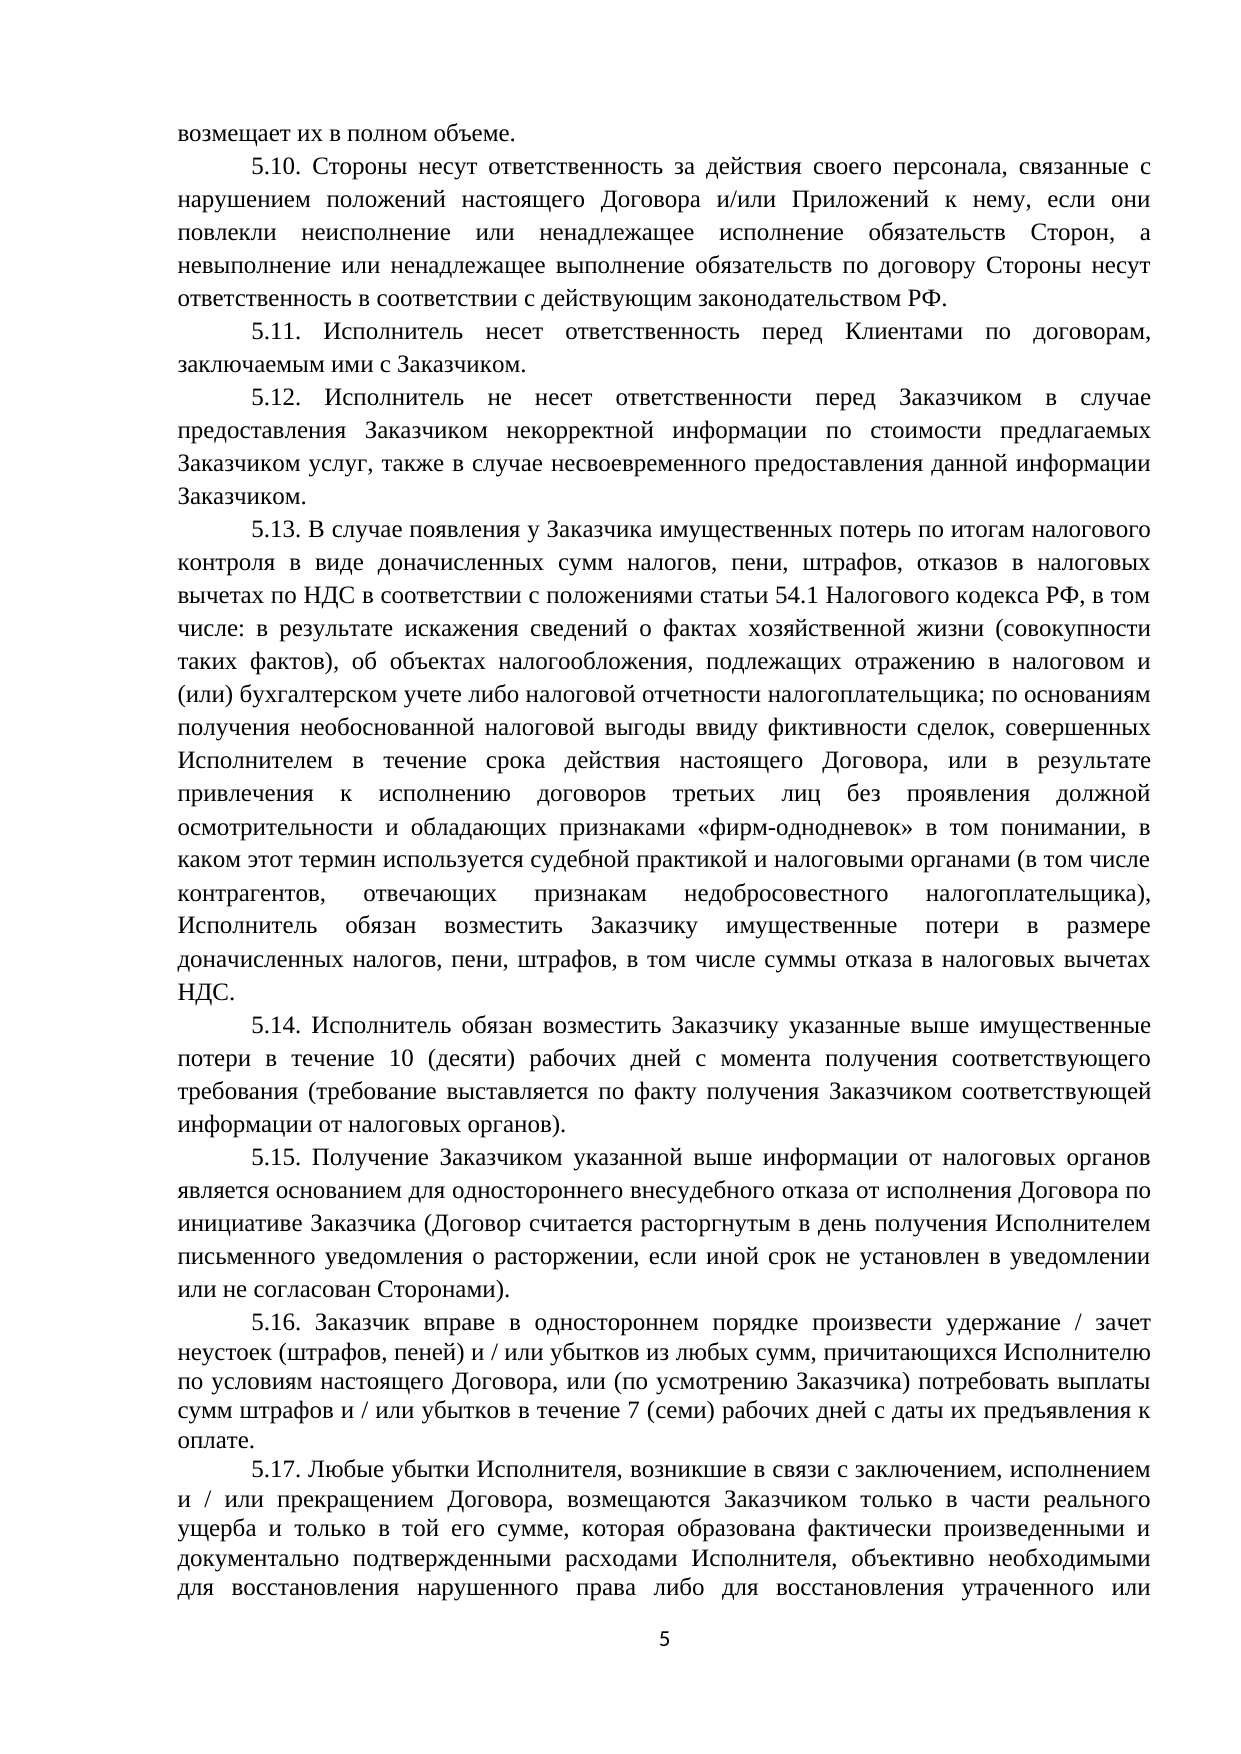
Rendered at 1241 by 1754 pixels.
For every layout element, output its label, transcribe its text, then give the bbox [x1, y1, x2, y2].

text 5.14. Исполнитель обязан возместить Заказчику указанные выше имущественные потери в течение 10 (десяти) рабочих дней с момента получения соответствующего требования (требование выставляется по факту получения Заказчиком соответствующей информации от налоговых органов). [177, 1010, 1152, 1137]
text 5.11. Исполнитель несет ответственность перед Клиентами по договорам, заключаемым ими с Заказчиком. [177, 316, 1152, 378]
text 5.10. Стороны несут ответственность за действия своего персонала, связанные с нарушением положений настоящего Договора и/или Приложений к нему, если они повлекли неисполнение или ненадлежащее исполнение обязательств Сторон, а невыполнение или ненадлежащее выполнение обязательств по договору Стороны несут ответственность в соответствии с действующим законодательством РФ. [177, 151, 1152, 312]
text 5.15. Получение Заказчиком указанной выше информации от налоговых органов является основанием для одностороннего внесудебного отказа от исполнения Договора по инициативе Заказчика (Договор считается расторгнутым в день получения Исполнителем письменного уведомления о расторжении, если иной срок не установлен в уведомлении или не согласован Сторонами). [177, 1142, 1152, 1303]
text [177, 1454, 1152, 1602]
text 5.16. Заказчик вправе в одностороннем порядке произвести удержание / зачет неустоек (штрафов, пеней) и / или убытков из любых сумм, причитающихся Исполнителю по условиям настоящего Договора, или (по усмотрению Заказчика) потребовать выплаты сумм штрафов и / или убытков в течение 7 (семи) рабочих дней с даты их предъявления к оплате. [177, 1307, 1152, 1454]
text 5.12. Исполнитель не несет ответственности перед Заказчиком в случае предоставления Заказчиком некорректной информации по стоимости предлагаемых Заказчиком услуг, также в случае несвоевременного предоставления данной информации Заказчиком. [177, 382, 1152, 510]
text 5.13. В случае появления у Заказчика имущественных потерь по итогам налогового контроля в виде доначисленных сумм налогов, пени, штрафов, отказов в налоговых вычетах по НДС в соответствии с положениями статьи 54.1 Налогового кодекса РФ, в том числе: в результате искажения сведений о фактах хозяйственной жизни (совокупности таких фактов), об объектах налогообложения, подлежащих отражению в налоговом и (или) бухгалтерском учете либо налоговой отчетности налогоплательщика; по основаниям получения необоснованной налоговой выгоды ввиду фиктивности сделок, совершенных Исполнителем в течение срока действия настоящего Договора, или в результате привлечения к исполнению договоров третьих лиц без проявления должной осмотрительности и обладающих признаками «фирм-однодневок» в том понимании, в каком этот термин используется судебной практикой и налоговыми органами (в том числе контрагентов, отвечающих признакам недобросовестного налогоплательщика), Исполнитель обязан возместить Заказчику имущественные потери в размере доначисленных налогов, пени, штрафов, в том числе суммы отказа в налоговых вычетах НДС. [177, 514, 1152, 1005]
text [177, 118, 1152, 147]
